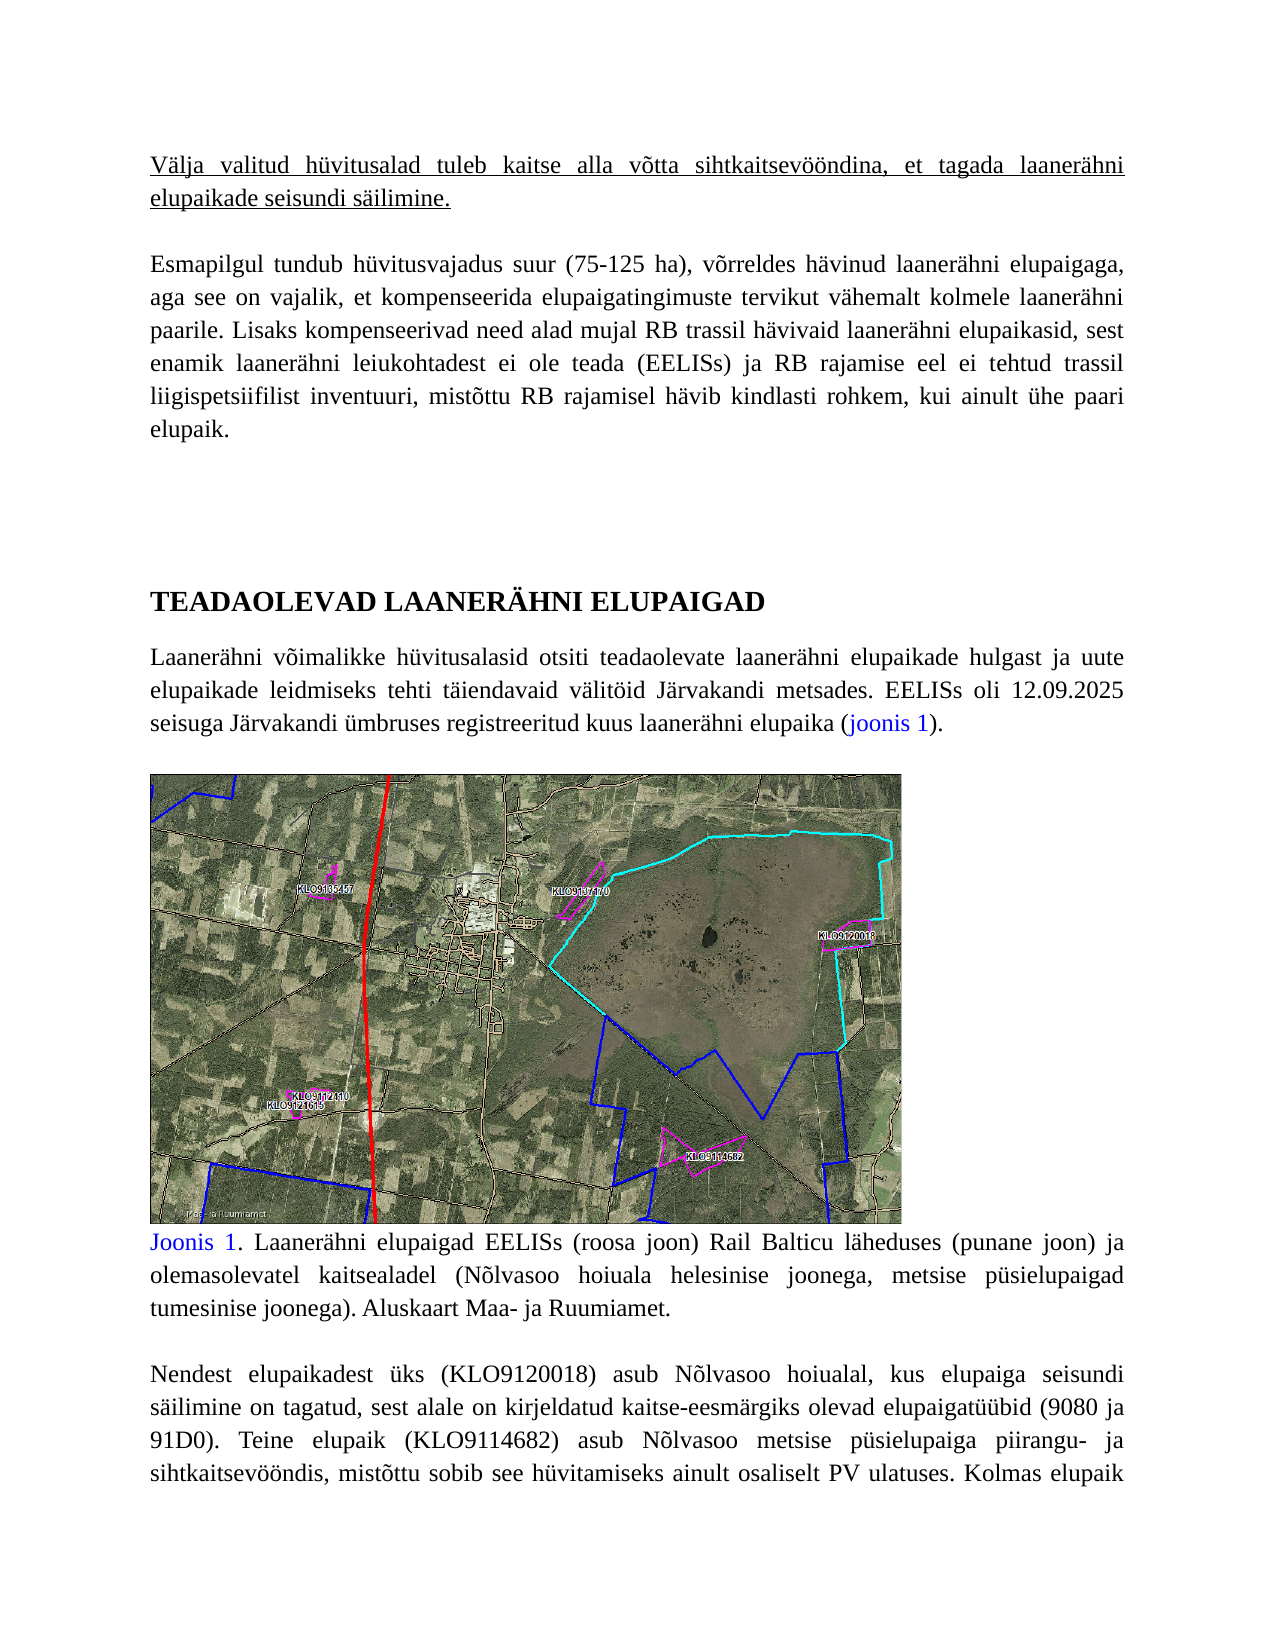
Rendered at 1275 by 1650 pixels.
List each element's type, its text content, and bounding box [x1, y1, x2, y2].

text Välja valitud hüvitusalad tuleb kaitse alla võtta sihtkaitsevööndina, et tagada laanerähni elupaikade seisundi säilimine. [150, 150, 1125, 175]
text Laanerähni võimalikke hüvitusalasid otsiti teadaolevate laanerähni elupaikade hulgast ja uute elupaikade leidmiseks tehti täiendavaid välitöid Järvakandi metsades. EELISs oli 12.09.2025 seisuga Järvakandi ümbruses registreeritud kuus laanerähni elupaika (joonis 1). [150, 642, 1125, 737]
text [150, 1359, 1125, 1487]
text Välja valitud hüvitusalad tuleb kaitse alla võtta sihtkaitsevööndina, et tagada laanerähni elupaikade seisundi säilimine. [150, 176, 1125, 212]
text Joonis 1. Laanerähni elupaigad EELISs (roosa joon) Rail Balticu läheduses (punane joon) ja olemasolevatel kaitsealadel (Nõlvasoo hoiuala helesinise joonega, metsise püsielupaigad tumesinise joonega). Aluskaart Maa- ja Ruumiamet. [150, 1227, 1125, 1322]
subtitle Teadaolevad laanerähni elupaigad [150, 584, 1125, 617]
text Esmapilgul tundub hüvitusvajadus suur (75-125 ha), võrreldes hävinud laanerähni elupaigaga, aga see on vajalik, et kompenseerida elupaigatingimuste tervikut vähemalt kolmele laanerähni paarile. Lisaks kompenseerivad need alad mujal RB trassil hävivaid laanerähni elupaikasid, sest enamik laanerähni leiukohtadest ei ole teada (EELISs) ja RB rajamise eel ei tehtud trassil liigispetsiifilist inventuuri, mistõttu RB rajamisel hävib kindlasti rohkem, kui ainult ühe paari elupaik. [150, 249, 1125, 443]
picture [150, 774, 902, 1224]
